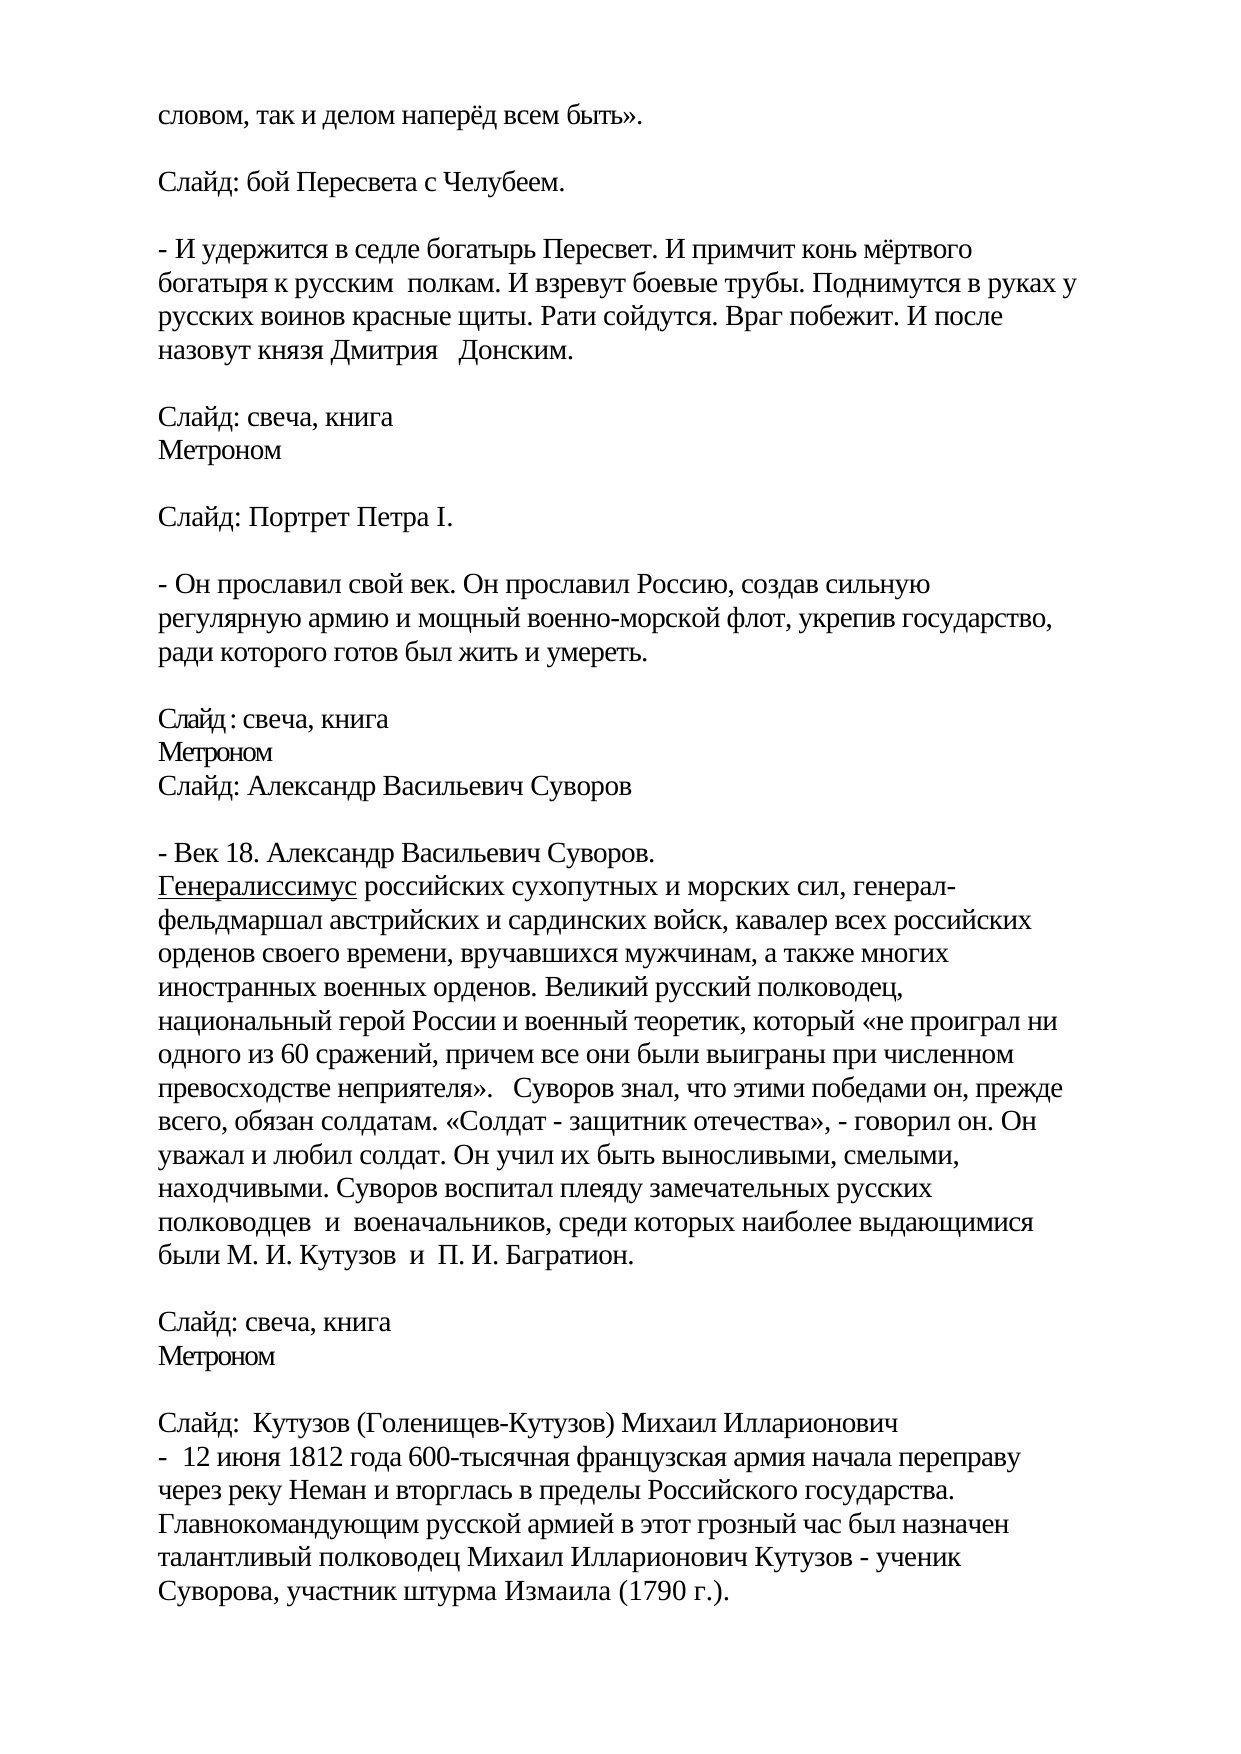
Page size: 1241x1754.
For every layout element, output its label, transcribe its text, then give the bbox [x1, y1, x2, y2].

text Слайд: свеча, книга [158, 1304, 1077, 1338]
text Слайд: Кутузов (Голенищев-Кутузов) Михаил Илларионович [158, 1405, 1077, 1439]
text Метроном [158, 734, 1077, 768]
text Слайд : свеча, книга [158, 701, 1077, 734]
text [158, 97, 1077, 131]
text - Он прославил свой век. Он прославил Россию, создав сильную регулярную армию и мощный военно-морской флот, укрепив государство, ради которого готов был жить и умереть. [158, 567, 1077, 667]
text Слайд: Портрет Петра I. [158, 499, 1077, 533]
text Генералиссимус российских сухопутных и морских сил, генерал-фельдмаршал австрийских и сардинских войск, кавалер всех российских орденов своего времени, вручавшихся мужчинам, а также многих иностранных военных орденов. Великий русский полководец, национальный герой России и военный теоретик, который «не проиграл ни одного из 60 сражений, причем все они были выиграны при численном превосходстве неприятеля». Суворов знал, что этими победами он, прежде всего, обязан солдатам. «Солдат - защитник отечества», - говорил он. Он уважал и любил солдат. Он учил их быть выносливыми, смелыми, находчивыми. Суворов воспитал плеяду замечательных русских полководцев и военачальников, среди которых наиболее выдающимися были М. И. Кутузов и П. И. Багратион. [158, 868, 1077, 1271]
text Слайд: Александр Васильевич Суворов [158, 768, 1077, 801]
text Слайд: бой Пересвета с Челубеем. [158, 164, 1077, 198]
text - Век 18. Александр Васильевич Суворов. [158, 835, 1077, 868]
text - И удержится в седле богатырь Пересвет. И примчит конь мёртвого богатыря к русским полкам. И взревут боевые трубы. Поднимутся в руках у русских воинов красные щиты. Рати сойдутся. Враг побежит. И после назовут князя Дмитрия Донским. [158, 231, 1077, 365]
text Слайд: свеча, книга [158, 399, 1077, 432]
text - 12 июня 1812 года 600-тысячная французская армия начала переправу через реку Неман и вторглась в пределы Российского государства. [158, 1439, 1077, 1506]
text Метроном [158, 432, 1077, 466]
text Главнокомандующим русской армией в этот грозный час был назначен талантливый полководец Михаил Илларионович Кутузов - ученик Суворова, участник штурма Измаила (1790 г.). [158, 1506, 1077, 1606]
text Метроном [158, 1338, 1077, 1372]
